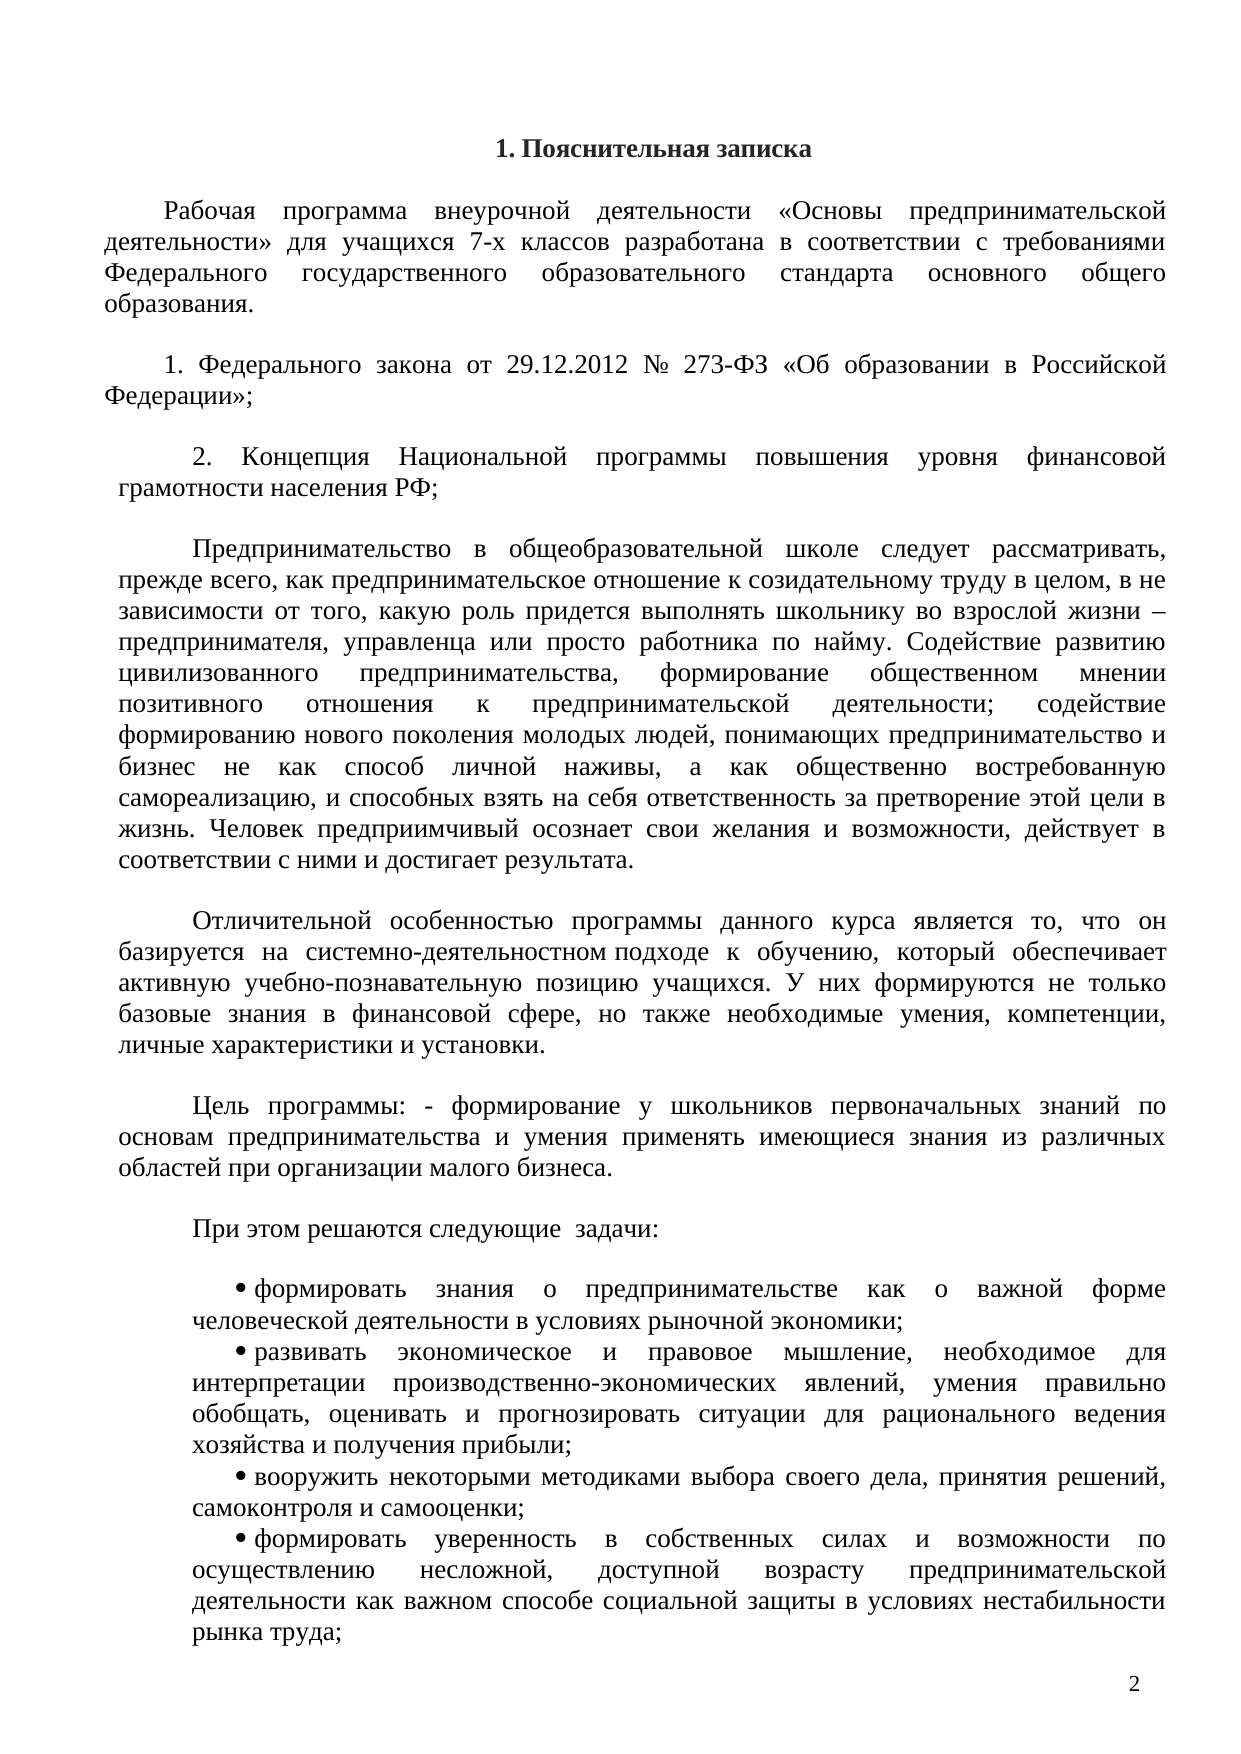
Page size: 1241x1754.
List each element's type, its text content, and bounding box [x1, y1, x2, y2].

text 1. Федерального закона от 29.12.2012 № 273-ФЗ «Об образовании в Российской Федерации»; [104, 348, 1167, 410]
list развивать экономическое и правовое мышление, необходимое для интерпретации производственно-экономических явлений, умения правильно обобщать, оценивать и прогнозировать ситуации для рационального ведения хозяйства и получения прибыли; [192, 1335, 1167, 1459]
list формировать знания о предпринимательстве как о важной форме человеческой деятельности в условиях рыночной экономики; [192, 1272, 1167, 1335]
text Цель программы: - формирование у школьников первоначальных знаний по основам предпринимательства и умения применять имеющиеся знания из различных областей при организации малого бизнеса. [118, 1089, 1167, 1182]
list Рабочая программа внеурочной деятельности «Основы предпринимательской деятельности» для учащихся 7-х классов разработана в соответствии с требованиями Федерального государственного образовательного стандарта основного общего образования. [104, 194, 1167, 319]
text 2. Концепция Национальной программы повышения уровня финансовой грамотности населения РФ; [118, 440, 1167, 502]
list 1. Пояснительная записка [199, 132, 1108, 163]
list формировать уверенность в собственных силах и возможности по осуществлению несложной, доступной возрасту предпринимательской деятельности как важном способе социальной защиты в условиях нестабильности рынка труда; [192, 1522, 1167, 1647]
text Отличительной особенностью программы данного курса является то, что он базируется на системно-деятельностном подходе к обучению, который обеспечивает активную учебно-познавательную позицию учащихся. У них формируются не только базовые знания в финансовой сфере, но также необходимые умения, компетенции, личные характеристики и установки. [118, 904, 1167, 1059]
list вооружить некоторыми методиками выбора своего дела, принятия решений, самоконтроля и самооценки; [192, 1459, 1167, 1522]
text При этом решаются следующие задачи: [118, 1212, 1167, 1243]
text Предпринимательство в общеобразовательной школе следует рассматривать, прежде всего, как предпринимательское отношение к созидательному труду в целом, в не зависимости от того, какую роль придется выполнять школьнику во взрослой жизни – предпринимателя, управленца или просто работника по найму. Содействие развитию цивилизованного предпринимательства, формирование общественном мнении позитивного отношения к предпринимательской деятельности; содействие формированию нового поколения молодых людей, понимающих предпринимательство и бизнес не как способ личной наживы, а как общественно востребованную самореализацию, и способных взять на себя ответственность за претворение этой цели в жизнь. Человек предприимчивый осознает свои желания и возможности, действует в соответствии с ними и достигает результата. [118, 532, 1167, 874]
